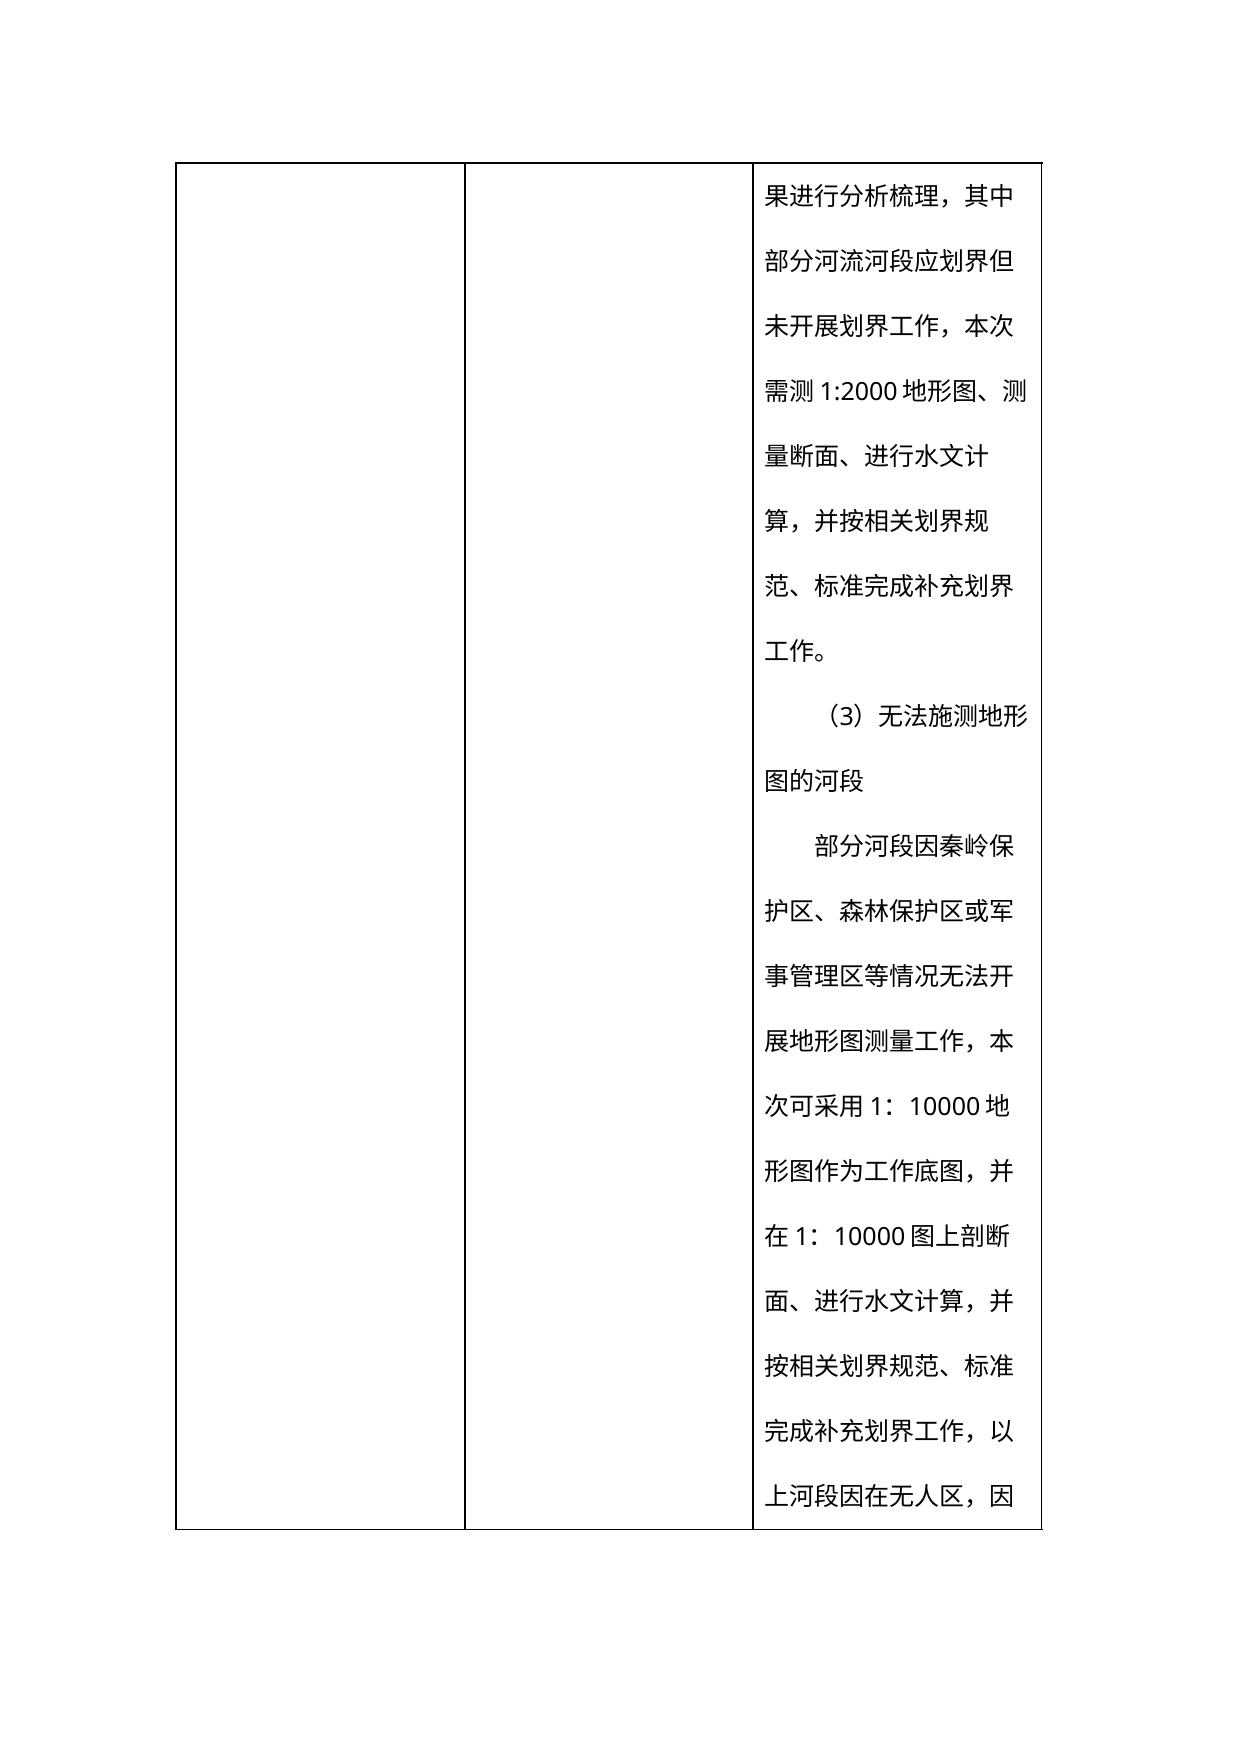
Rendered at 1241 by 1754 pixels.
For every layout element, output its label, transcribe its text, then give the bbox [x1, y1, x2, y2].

table_cell 1 [177, 164, 464, 1528]
table_cell [466, 164, 752, 1528]
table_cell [754, 164, 1041, 1528]
